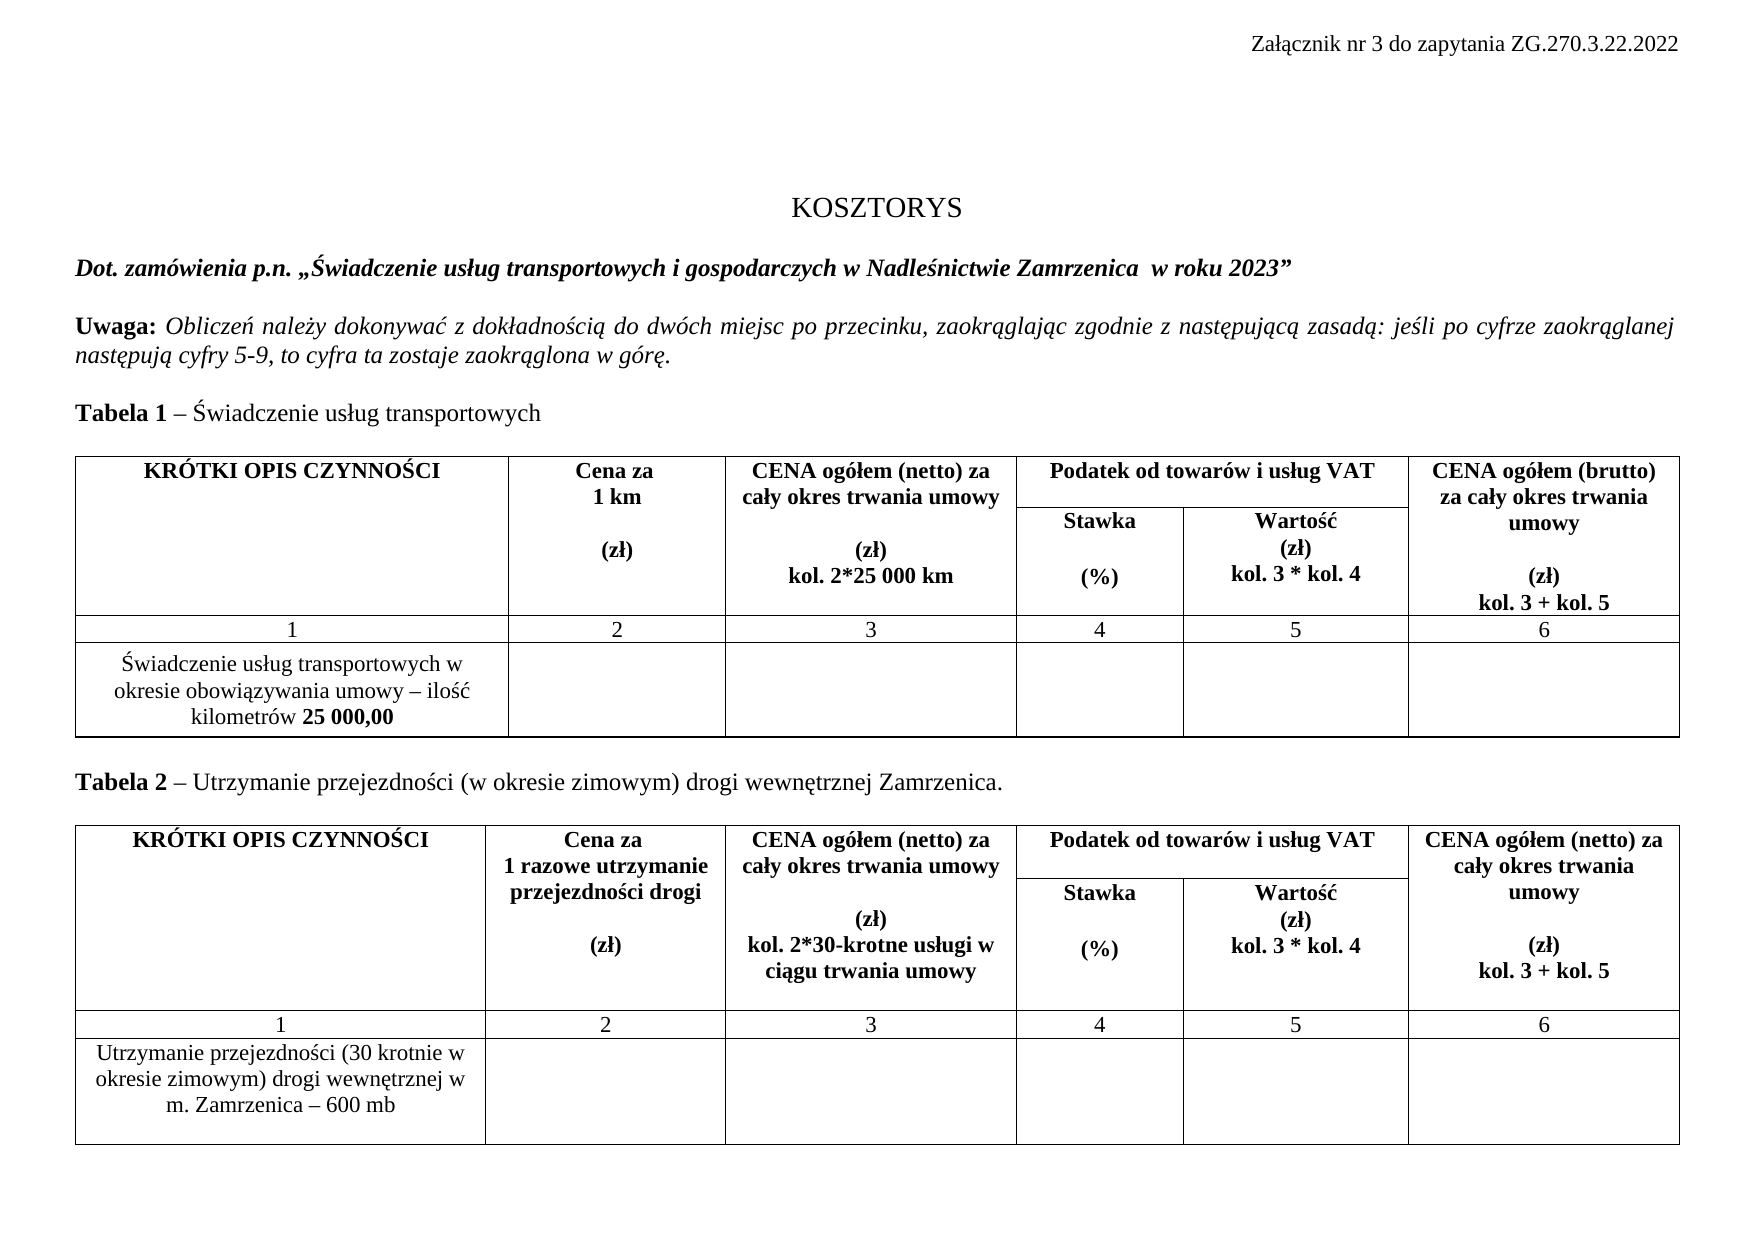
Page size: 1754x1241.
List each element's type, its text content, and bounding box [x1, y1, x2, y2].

table_cell [1017, 643, 1183, 736]
text Tabela 2 – Utrzymanie przejezdności (w okresie zimowym) drogi wewnętrznej Zamrzenica. [75, 767, 1679, 795]
table_header Podatek od towarów i usług VAT [1017, 826, 1408, 878]
table_cell 4 [1017, 1011, 1183, 1037]
table_cell Utrzymanie przejezdności (30 krotnie w okresie zimowym) drogi wewnętrznej w m. Zamrzenica – 600 mb [76, 1039, 485, 1144]
table_cell 1 [76, 1011, 485, 1037]
table_cell 5 [1184, 616, 1408, 642]
table_cell [726, 1039, 1016, 1144]
table_header Podatek od towarów i usług VAT [1017, 457, 1408, 507]
table_cell 2 [486, 1011, 725, 1037]
text Uwaga: Obliczeń należy dokonywać z dokładnością do dwóch miejsc po przecinku, zaokrąglając zgodnie z następującą zasadą: jeśli po cyfrze zaokrąglanej następują cyfry 5-9, to cyfra ta zostaje zaokrąglona w górę. [75, 311, 1679, 369]
table_header KRÓTKI OPIS CZYNNOŚCI [76, 826, 485, 1010]
text Dot. zamówienia p.n. „Świadczenie usług transportowych i gospodarczych w Nadleśnictwie Zamrzenica w roku 2023” [75, 253, 1679, 282]
table_cell [726, 643, 1016, 736]
table_cell 6 [1409, 616, 1679, 642]
table_cell 3 [726, 1011, 1016, 1037]
table_cell 6 [1409, 1011, 1679, 1037]
table_cell 2 [509, 616, 725, 642]
table_cell [1017, 1039, 1183, 1144]
table_cell Stawka (%) [1017, 508, 1183, 615]
table_cell Wartość (zł) kol. 3 * kol. 4 [1184, 879, 1408, 1010]
table_header CENA ogółem (netto) za cały okres trwania umowy (zł) kol. 2*30-krotne usługi w ciągu trwania umowy [726, 826, 1016, 1010]
table_header CENA ogółem (netto) za cały okres trwania umowy (zł) kol. 2*25 000 km [726, 457, 1016, 615]
table_cell [509, 643, 725, 736]
table_cell Wartość (zł) kol. 3 * kol. 4 [1184, 508, 1408, 615]
text Tabela 1 – Świadczenie usług transportowych [75, 398, 1679, 427]
table_cell 3 [726, 616, 1016, 642]
table_header Cena za 1 km (zł) [509, 457, 725, 615]
text KOSZTORYS [75, 191, 1679, 224]
table_cell [486, 1039, 725, 1144]
table_header KRÓTKI OPIS CZYNNOŚCI [76, 457, 508, 615]
table_cell [1409, 1039, 1679, 1144]
table_cell 1 [76, 616, 508, 642]
table_cell [1184, 643, 1408, 736]
table_header Cena za 1 razowe utrzymanie przejezdności drogi (zł) [486, 826, 725, 1010]
table_header CENA ogółem (netto) za cały okres trwania umowy (zł) kol. 3 + kol. 5 [1409, 826, 1679, 1010]
table_cell 5 [1184, 1011, 1408, 1037]
table_cell 4 [1017, 616, 1183, 642]
table_cell Stawka (%) [1017, 879, 1183, 1010]
table_header CENA ogółem (brutto) za cały okres trwania umowy (zł) kol. 3 + kol. 5 [1409, 457, 1679, 615]
table_cell Świadczenie usług transportowych w okresie obowiązywania umowy – ilość kilometrów 25 000,00 [76, 643, 508, 736]
table_cell [1409, 643, 1679, 736]
table_cell [1184, 1039, 1408, 1144]
